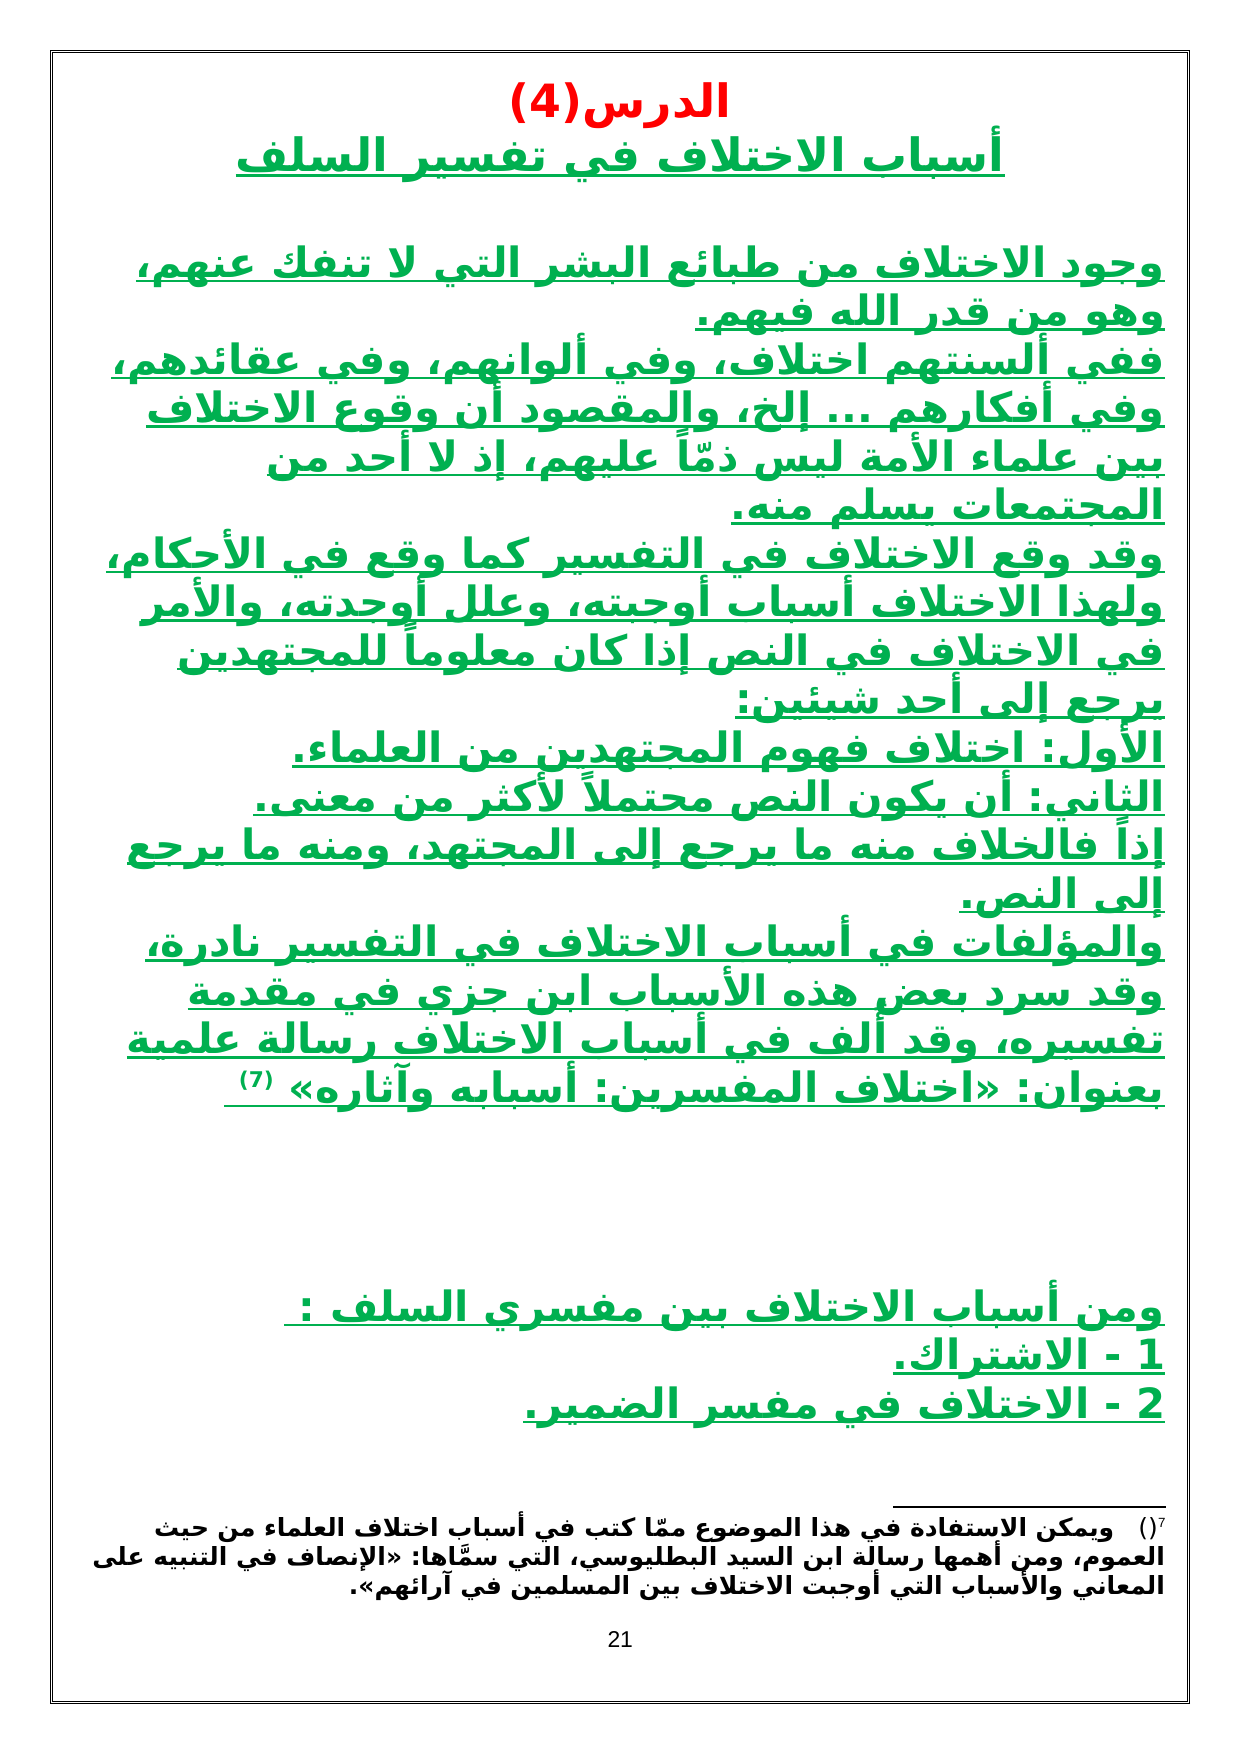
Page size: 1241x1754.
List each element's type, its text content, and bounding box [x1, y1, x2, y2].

text ومن أسباب الاختلاف بين مفسري السلف : [75, 1282, 1165, 1331]
text الأول: اختلاف فهوم المجتهدين من العلماء. [75, 724, 1165, 772]
text ففي ألسنتهم اختلاف، وفي ألوانهم، وفي عقائدهم، وفي أفكارهم ... إلخ، والمقصود أن وقوع الاختلاف بين علماء الأمة ليس ذمّاً عليهم، إذ لا أحد من المجتمعات يسلم منه. [75, 336, 1165, 530]
text 2 - الاختلاف في مفسر الضمير. [75, 1379, 1165, 1428]
text إذاً فالخلاف منه ما يرجع إلى المجتهد، ومنه ما يرجع إلى النص. [75, 821, 1165, 918]
text وقد وقع الاختلاف في التفسير كما وقع في الأحكام، ولهذا الاختلاف أسباب أوجبته، وعلل أوجدته، والأمر في الاختلاف في النص إذا كان معلوماً للمجتهدين يرجع إلى أحد شيئين: [75, 530, 1165, 724]
text الثاني: أن يكون النص محتملاً لأكثر من معنى. [75, 772, 1165, 821]
text الدرس(4) [75, 75, 1165, 128]
text 1 - الاشتراك. [75, 1331, 1165, 1379]
text والمؤلفات في أسباب الاختلاف في التفسير نادرة، وقد سرد بعض هذه الأسباب ابن جزي في مقدمة تفسيره، وقد أُلف في أسباب الاختلاف رسالة علمية بعنوان: «اختلاف المفسرين: أسبابه وآثاره» () [75, 918, 1165, 1112]
text وجود الاختلاف من طبائع البشر التي لا تنفك عنهم، وهو من قدر الله فيهم. [75, 238, 1165, 336]
text أسباب الاختلاف في تفسير السلف [75, 128, 1165, 182]
